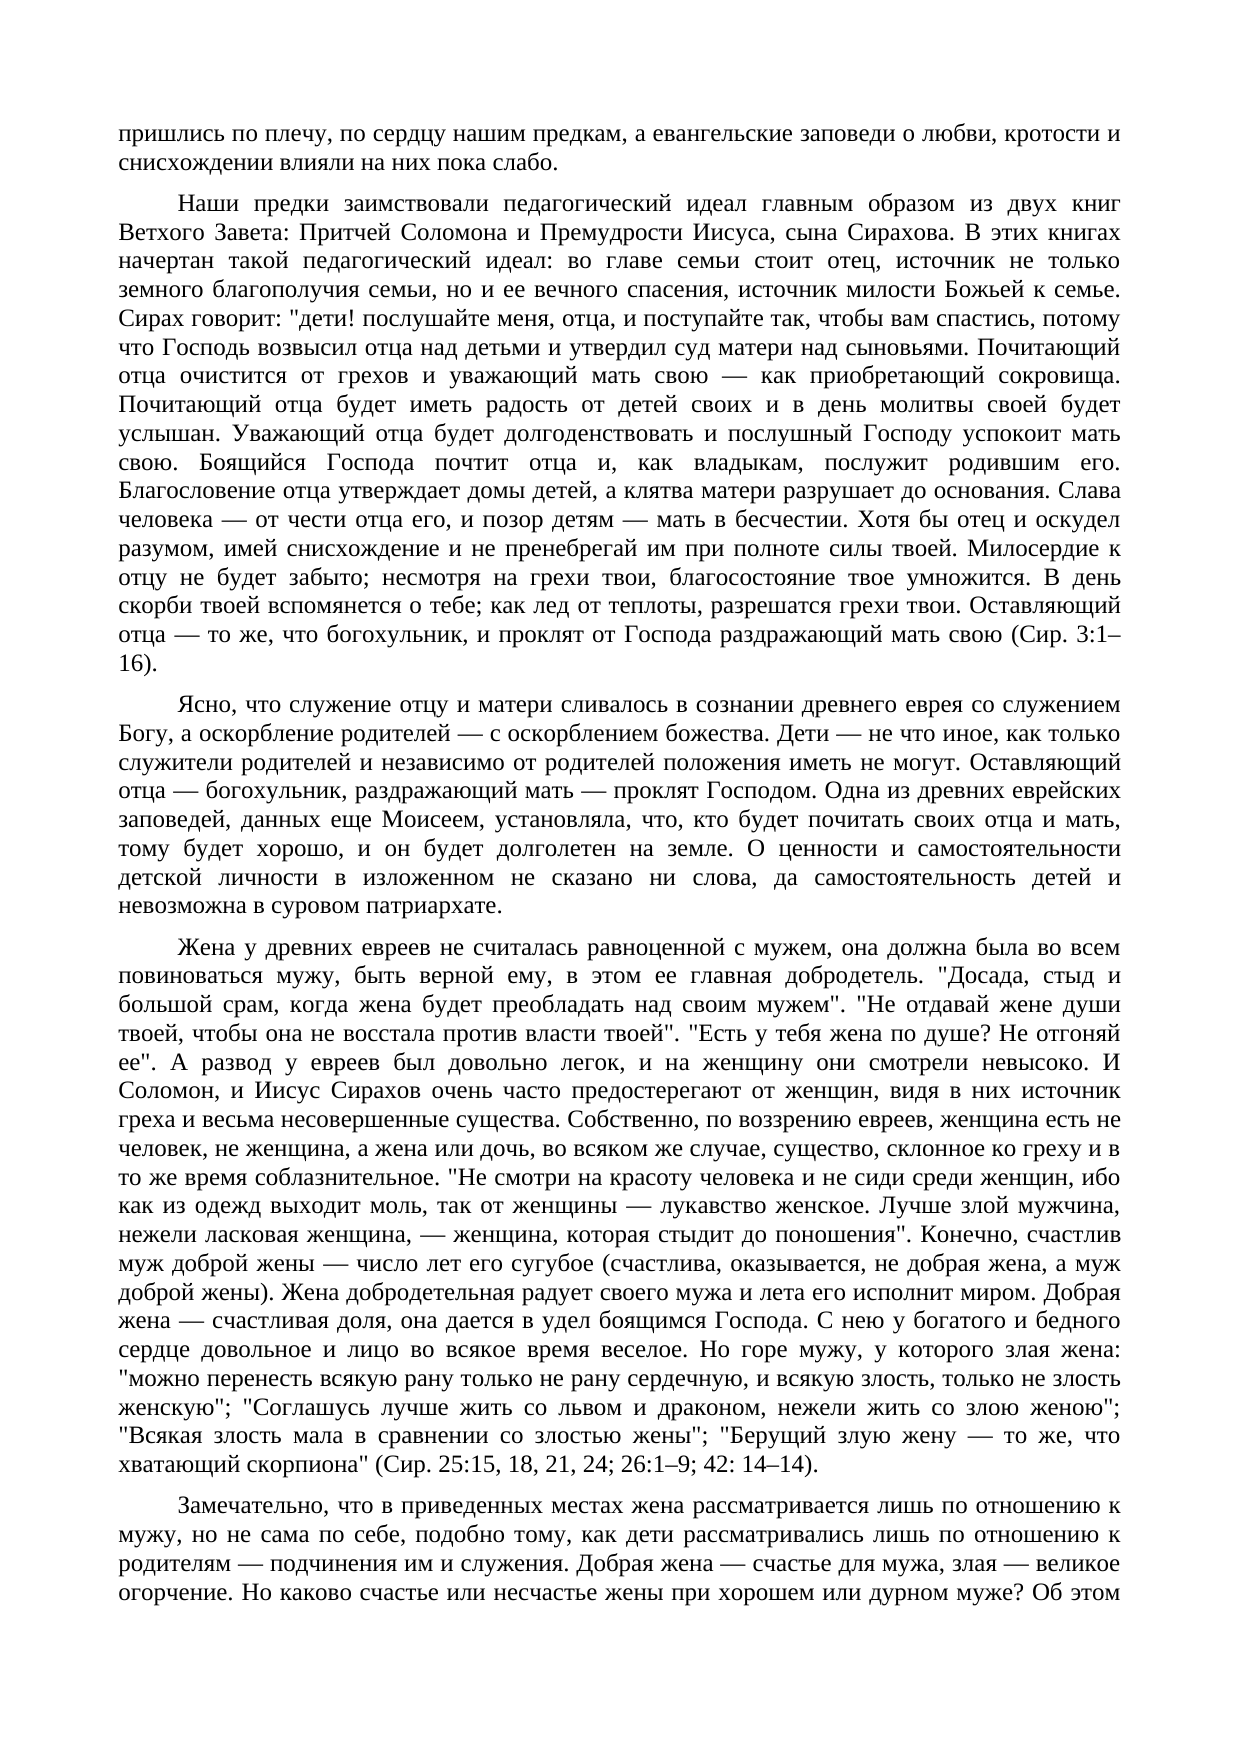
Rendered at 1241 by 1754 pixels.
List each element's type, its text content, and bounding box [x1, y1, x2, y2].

text Жена у древних евреев не считалась равноценной с мужем, она должна была во всем повиноваться мужу, быть верной ему, в этом ее главная добродетель. "Досада, стыд и большой срам, когда жена будет преобладать над своим мужем". "Не отдавай жене души твоей, чтобы она не восстала против власти твоей". "Есть у тебя жена по душе? Не отгоняй ее". А развод у евреев был довольно легок, и на женщину они смотрели невысоко. И Соломон, и Иисус Сирахов очень часто предостерегают от женщин, видя в них источник греха и весьма несовершенные существа. Собственно, по воззрению евреев, женщина есть не человек, не женщина, а жена или дочь, во всяком же случае, существо, склонное ко греху и в то же время соблазнительное. "Не смотри на красоту человека и не сиди среди женщин, ибо как из одежд выходит моль, так от женщины — лукавство женское. Лучше злой мужчина, нежели ласковая женщина, — женщина, которая стыдит до поношения". Конечно, счастлив муж доброй жены — число лет его сугубое (счастлива, оказывается, не добрая жена, а муж доброй жены). Жена добродетельная радует своего мужа и лета его исполнит миром. Добрая жена — счастливая доля, она дается в удел боящимся Господа. С нею у богатого и бедного сердце довольное и лицо во всякое время веселое. Но горе мужу, у которого злая жена: "можно перенесть всякую рану только не рану сердечную, и всякую злость, только не злость женскую"; "Соглашусь лучше жить со львом и драконом, нежели жить со злою женою"; "Всякая злость мала в сравнении со злостью жены"; "Берущий злую жену — то же, что хватающий скорпиона" (Сир. 25:15, 18, 21, 24; 26:1–9; 42: 14–14). [118, 932, 1122, 1478]
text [118, 1491, 1122, 1606]
text Наши предки заимствовали педагогический идеал главным образом из двух книг Ветхого Завета: Притчей Соломона и Премудрости Иисуса, сына Сирахова. В этих книгах начертан такой педагогический идеал: во главе семьи стоит отец, источник не только земного благополучия семьи, но и ее вечного спасения, источник милости Божьей к семье. Сирах говорит: "дети! послушайте меня, отца, и поступайте так, чтобы вам спастись, потому что Господь возвысил отца над детьми и утвердил суд матери над сыновьями. Почитающий отца очистится от грехов и уважающий мать свою — как приобретающий сокровища. Почитающий отца будет иметь радость от детей своих и в день молитвы своей будет услышан. Уважающий отца будет долгоденствовать и послушный Господу успокоит мать свою. Боящийся Господа почтит отца и, как владыкам, послужит родившим его. Благословение отца утверждает домы детей, а клятва матери разрушает до основания. Слава человека — от чести отца его, и позор детям — мать в бесчестии. Хотя бы отец и оскудел разумом, имей снисхождение и не пренебрегай им при полноте силы твоей. Милосердие к отцу не будет забыто; несмотря на грехи твои, благосостояние твое умножится. В день скорби твоей вспомянется о тебе; как лед от теплоты, разрешатся грехи твои. Оставляющий отца — то же, что богохульник, и проклят от Господа раздражающий мать свою (Сир. 3:1–16). [118, 188, 1122, 677]
text Ясно, что служение отцу и матери сливалось в сознании древнего еврея со служением Богу, а оскорбление родителей — с оскорблением божества. Дети — не что иное, как только служители родителей и независимо от родителей положения иметь не могут. Оставляющий отца — богохульник, раздражающий мать — проклят Господом. Одна из древних еврейских заповедей, данных еще Моисеем, установляла, что, кто будет почитать своих отца и мать, тому будет хорошо, и он будет долголетен на земле. О ценности и самостоятельности детской личности в изложенном не сказано ни слова, да самостоятельность детей и невозможна в суровом патриархате. [118, 689, 1122, 919]
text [118, 118, 1122, 176]
